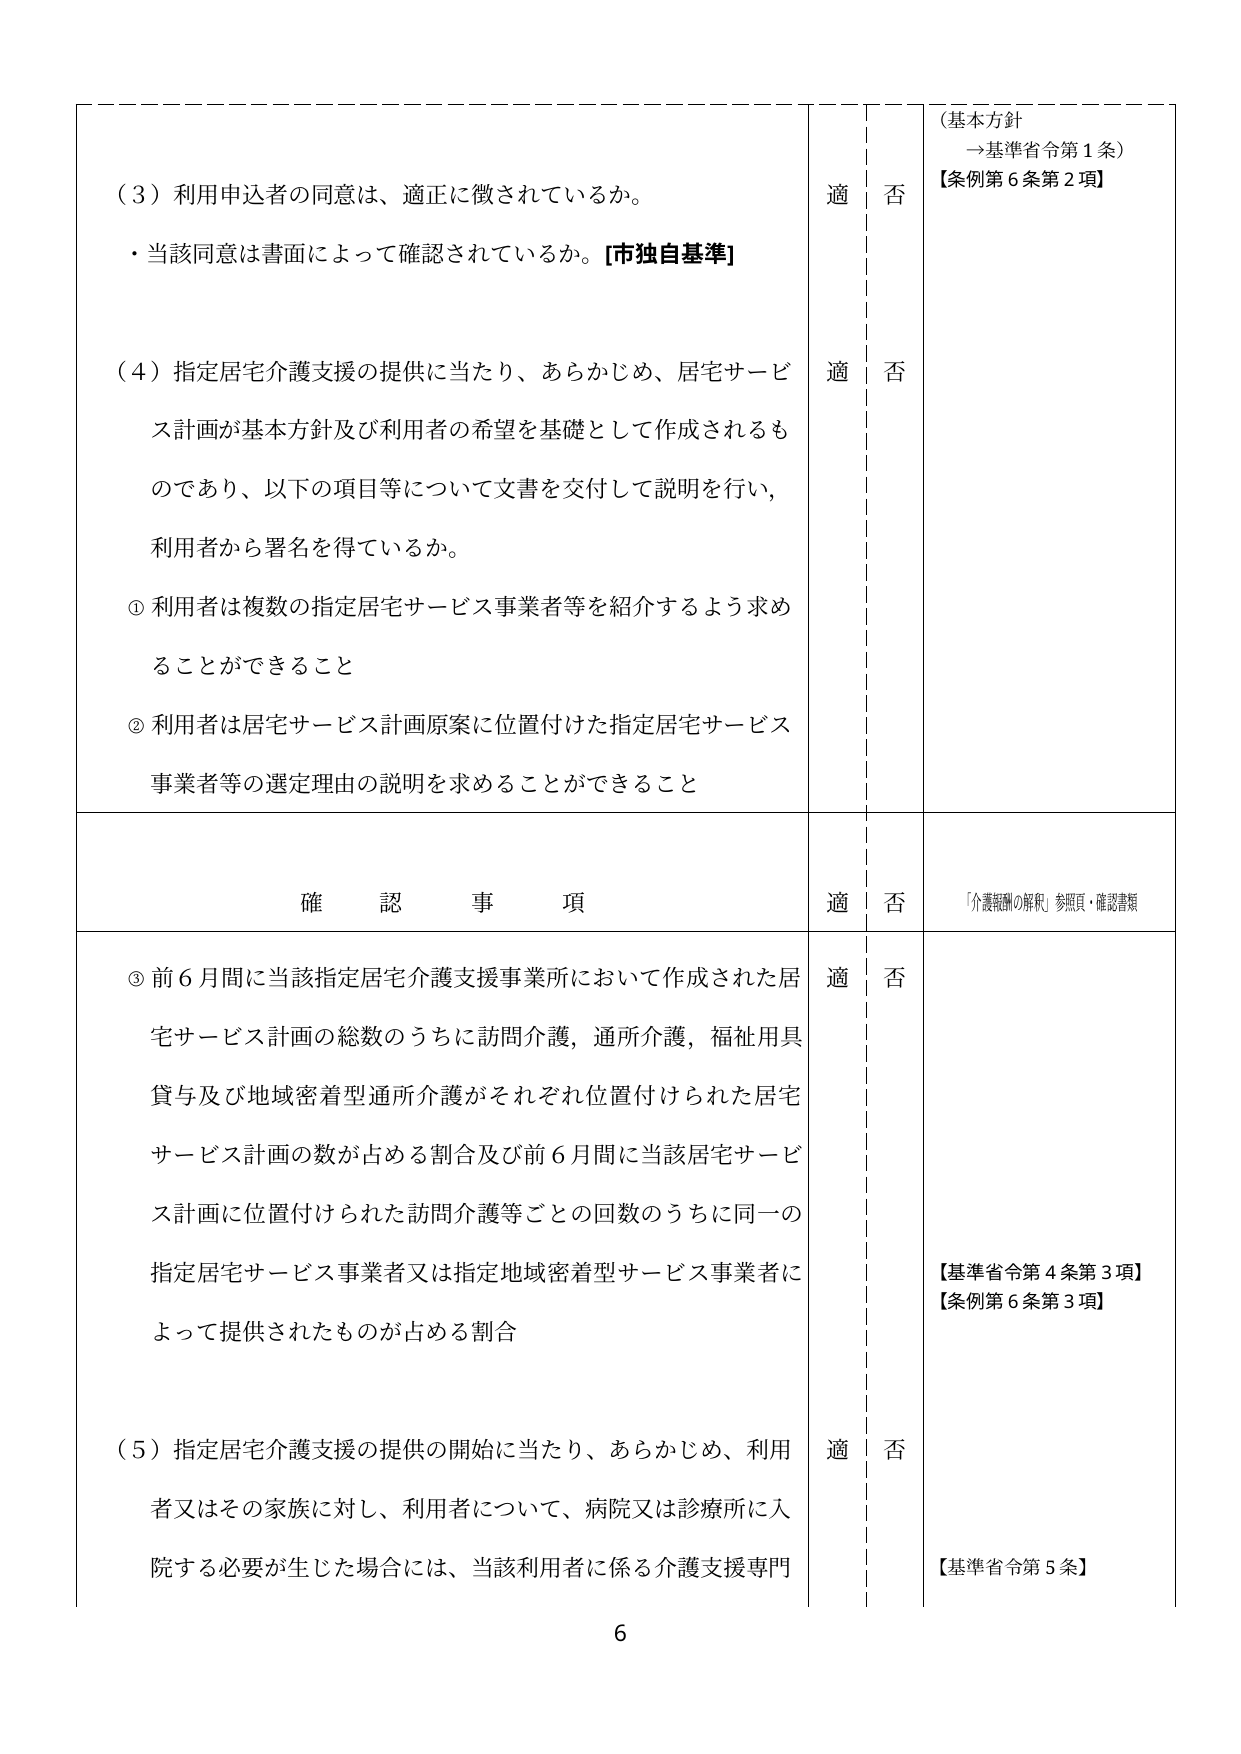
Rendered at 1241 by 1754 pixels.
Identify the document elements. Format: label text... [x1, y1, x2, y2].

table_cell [77, 932, 808, 1607]
table_cell 否 否 否 [866, 932, 923, 1607]
table_cell 否 否 否 否 [866, 104, 923, 812]
table_cell 適 適 適 適 [809, 104, 866, 812]
table_cell 否 [866, 813, 923, 931]
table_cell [924, 932, 1175, 1607]
table_cell 「介護報酬の解釈」参照頁・確認書類 [924, 813, 1175, 931]
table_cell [924, 104, 1175, 812]
table_cell 確 認 事 項 [77, 813, 808, 931]
table_cell 適 適 適 [809, 932, 866, 1607]
table_cell 適 [809, 813, 866, 931]
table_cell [77, 104, 808, 812]
